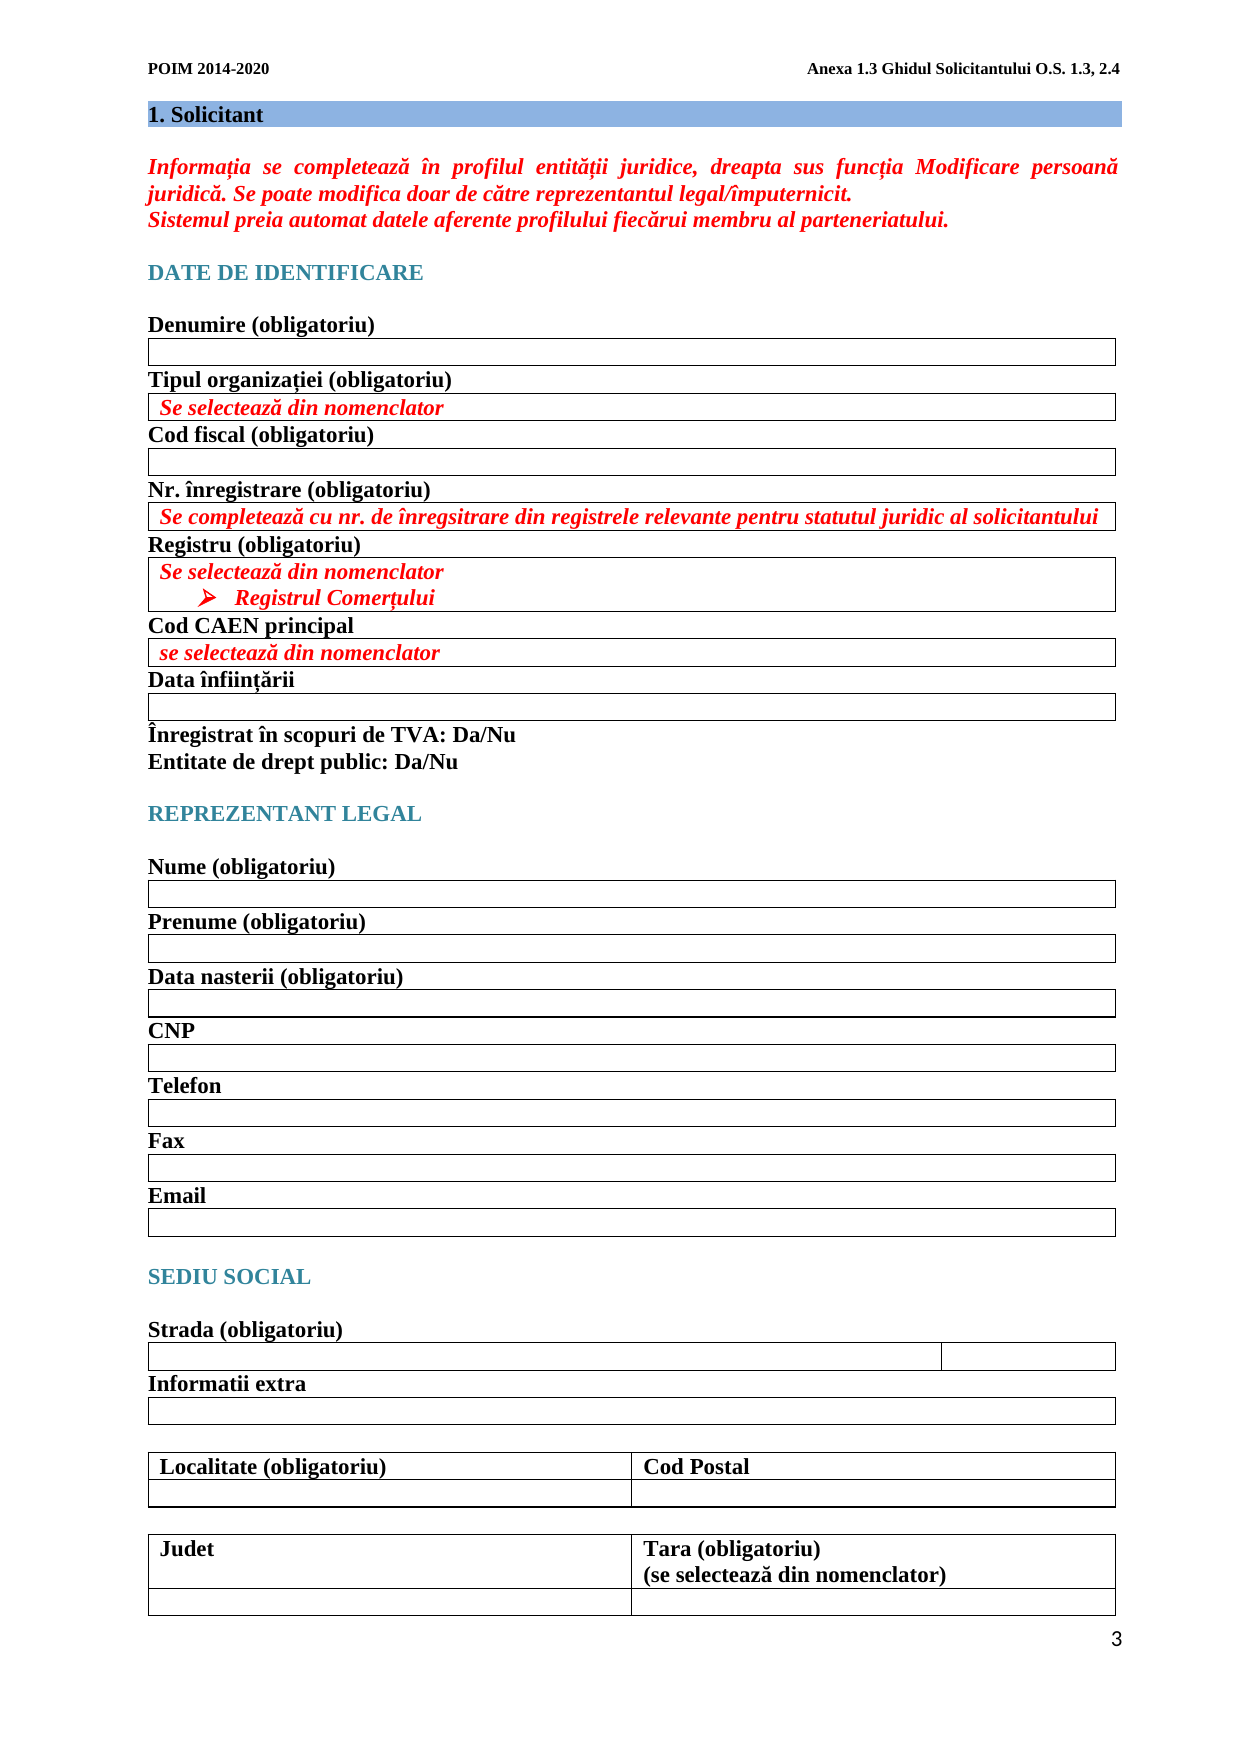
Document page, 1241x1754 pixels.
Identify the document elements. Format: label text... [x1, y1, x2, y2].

table_cell [149, 1589, 631, 1615]
text Registru (obligatoriu) [148, 531, 1122, 557]
table_header [149, 1045, 1115, 1071]
text Strada (obligatoriu) [148, 1316, 1122, 1342]
text CNP [148, 1017, 1122, 1044]
table_header Se selectează din nomenclator Registrul Comerțului [149, 558, 1115, 611]
text Email [148, 1182, 1122, 1208]
table_header [149, 1343, 941, 1369]
text REPREZENTANT LEGAL [148, 800, 1122, 827]
table_header Cod Postal [632, 1453, 1115, 1479]
table_header se selectează din nomenclator [149, 639, 1115, 666]
table_header [149, 694, 1115, 720]
table_cell [149, 1480, 631, 1506]
table_header Localitate (obligatoriu) [149, 1453, 631, 1479]
table_cell [632, 1480, 1115, 1506]
text Sistemul preia automat datele aferente profilului fiecărui membru al parteneriatului. [148, 206, 1122, 232]
text Cod fiscal (obligatoriu) [148, 421, 1122, 447]
text Nume (obligatoriu) [148, 853, 1122, 879]
table_header Se completează cu nr. de înregsitrare din registrele relevante pentru statutul juridic al solicitantului [149, 503, 1115, 529]
text Cod CAEN principal [148, 612, 1122, 638]
table_header [149, 1100, 1115, 1126]
text Telefon [148, 1072, 1122, 1099]
table_header [149, 990, 1115, 1016]
text Tipul organizației (obligatoriu) [148, 366, 1122, 393]
text Data nasterii (obligatoriu) [148, 963, 1122, 989]
text Prenume (obligatoriu) [148, 908, 1122, 934]
table_header [149, 449, 1115, 475]
text Informația se completează în profilul entității juridice, dreapta sus funcția Modificare persoană juridică. Se poate modifica doar de către reprezentantul legal/împuternicit. [148, 153, 1122, 206]
table_header [149, 935, 1115, 962]
text Entitate de drept public: Da/Nu [148, 748, 1122, 774]
table_header [149, 1155, 1115, 1181]
text SEDIU SOCIAL [148, 1263, 1122, 1289]
table_header [149, 881, 1115, 907]
table_header [149, 1398, 1115, 1424]
table_header [149, 1209, 1115, 1236]
text Înregistrat în scopuri de TVA: Da/Nu [148, 721, 1122, 748]
table_header [149, 339, 1115, 365]
text Denumire (obligatoriu) [148, 311, 1122, 338]
text Nr. înregistrare (obligatoriu) [148, 476, 1122, 502]
text DATE DE IDENTIFICARE [148, 259, 1122, 285]
table_header Judet [149, 1535, 631, 1588]
table_cell [632, 1589, 1115, 1615]
text Fax [148, 1127, 1122, 1153]
table_header Tara (obligatoriu) (se selectează din nomenclator) [632, 1535, 1115, 1588]
subtitle 1. Solicitant [148, 101, 1122, 127]
table_header [942, 1343, 1115, 1369]
text Informatii extra [148, 1371, 1122, 1397]
text Data înființării [148, 667, 1122, 693]
table_header Se selectează din nomenclator [149, 394, 1115, 420]
